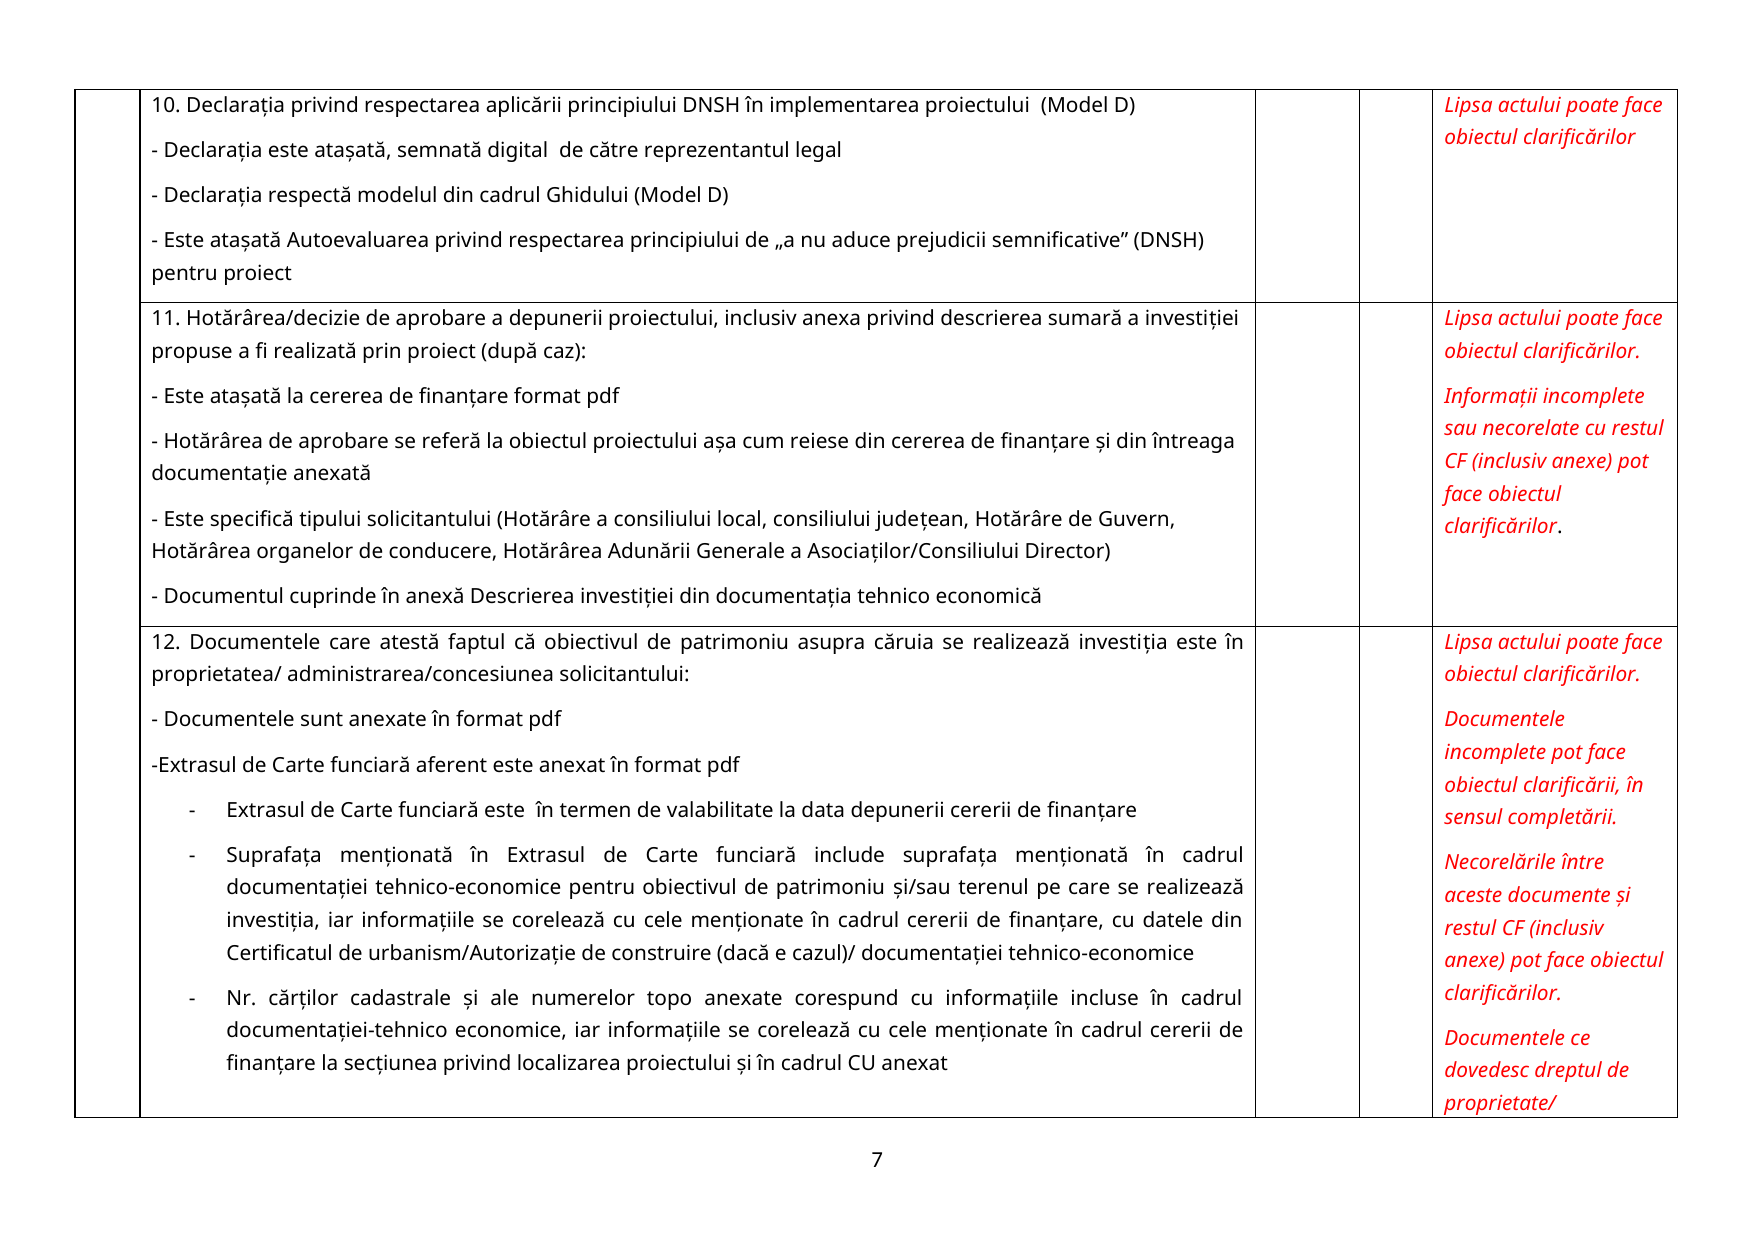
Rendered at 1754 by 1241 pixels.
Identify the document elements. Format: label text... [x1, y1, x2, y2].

table_cell [1256, 303, 1359, 626]
table_cell [1256, 627, 1359, 1117]
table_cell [141, 627, 1255, 1117]
table_cell 11. Hotărârea/decizie de aprobare a depunerii proiectului, inclusiv anexa privind descrierea sumară a investiţiei propuse a fi realizată prin proiect (după caz): - Este ataşată la cererea de finanţare format pdf - Hotărârea de aprobare se referă la obiectul proiectului aşa cum reiese din cererea de finanțare și din întreaga documentaţie anexată - Este specifică tipului solicitantului (Hotărâre a consiliului local, consiliului judeţean, Hotărâre de Guvern, Hotărârea organelor de conducere, Hotărârea Adunării Generale a Asociaţilor/Consiliului Director) - Documentul cuprinde în anexă Descrierea investiţiei din documentația tehnico economică [141, 303, 1255, 626]
table_cell [1360, 90, 1432, 302]
table_cell [1360, 303, 1432, 626]
table_cell Lipsa actului poate face obiectul clarificărilor. Informații incomplete sau necorelate cu restul CF (inclusiv anexe) pot face obiectul clarificărilor. [1433, 303, 1677, 626]
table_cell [1433, 627, 1677, 1117]
table_cell [1256, 90, 1359, 302]
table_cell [1433, 90, 1677, 302]
table_cell 10. Declarația privind respectarea aplicării principiului DNSH în implementarea proiectului (Model D) - Declaraţia este ataşată, semnată digital de către reprezentantul legal - Declaraţia respectă modelul din cadrul Ghidului (Model D) - Este atașată Autoevaluarea privind respectarea principiului de „a nu aduce prejudicii semnificative” (DNSH) pentru proiect [141, 90, 1255, 302]
table_cell [1360, 627, 1432, 1117]
